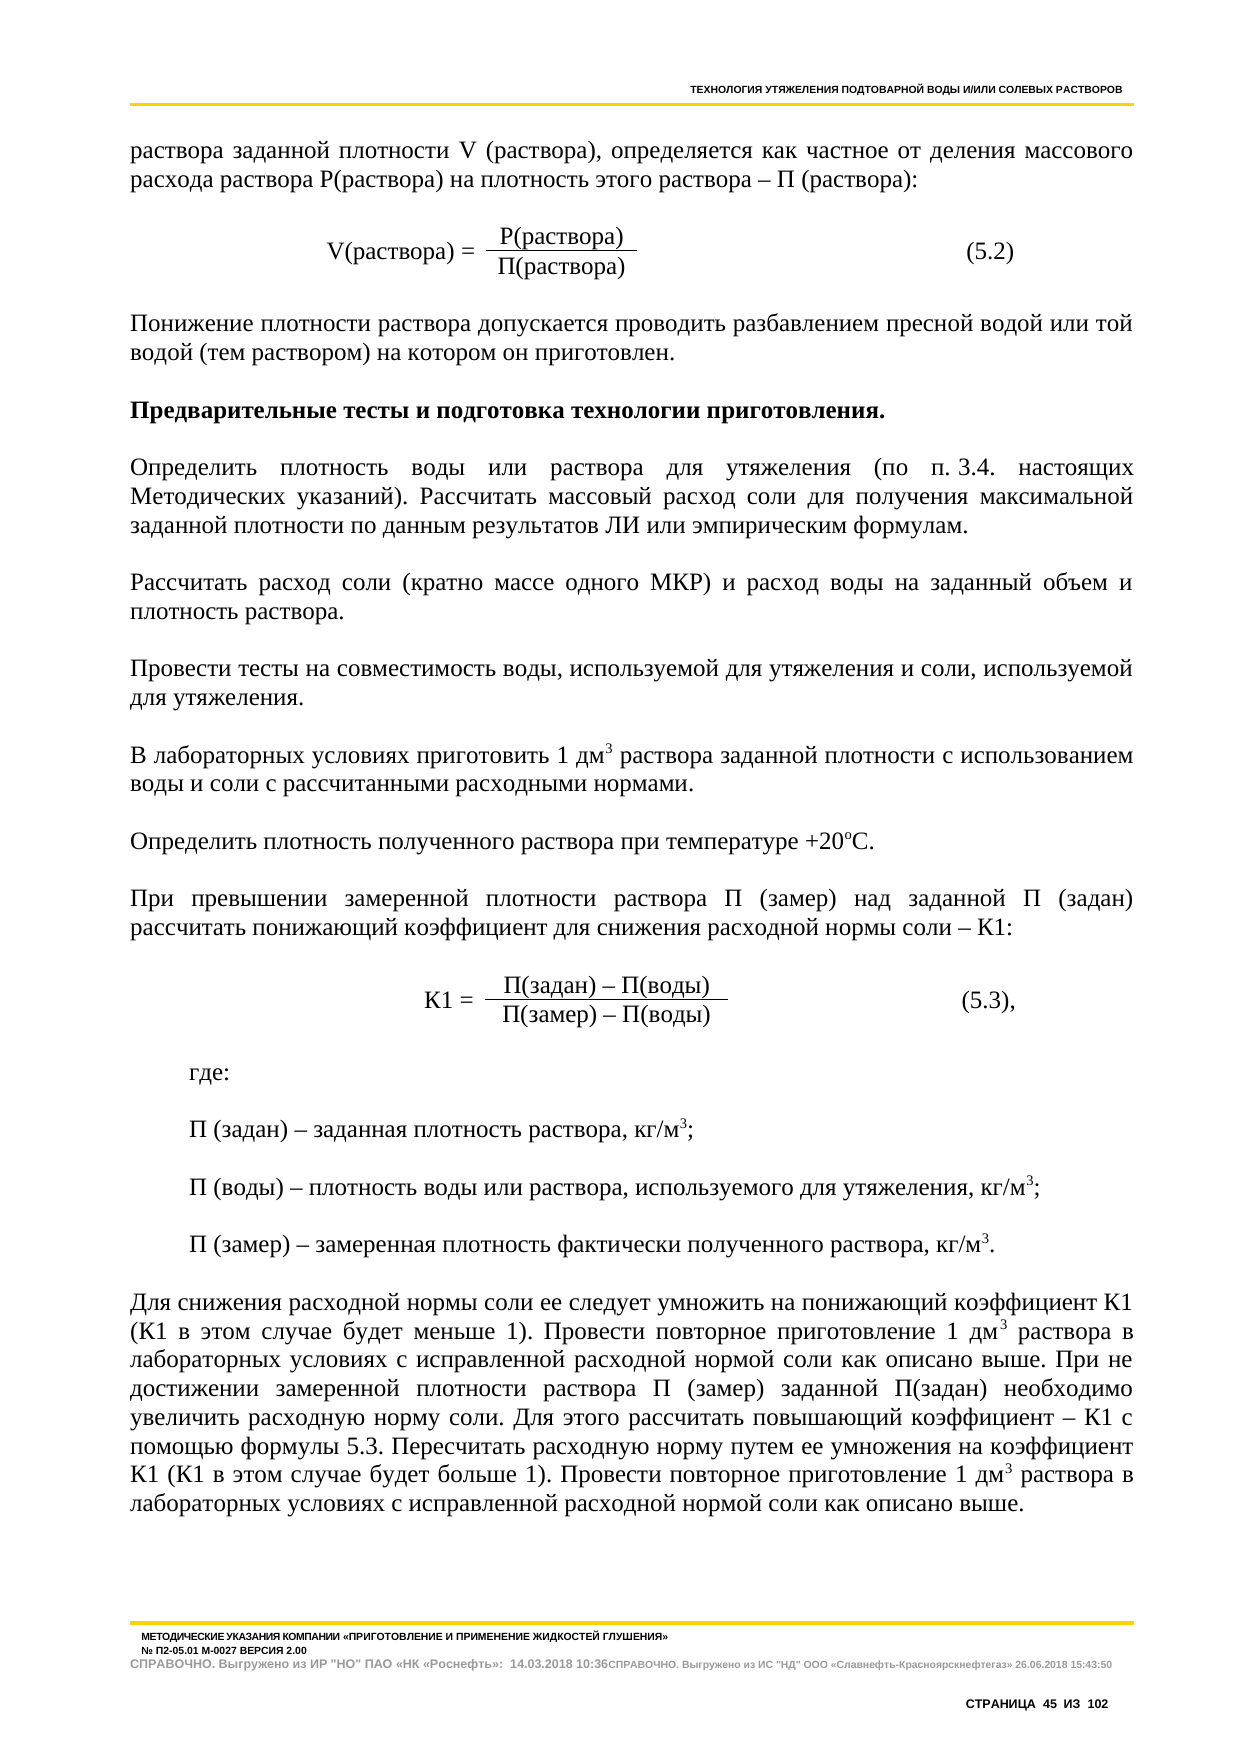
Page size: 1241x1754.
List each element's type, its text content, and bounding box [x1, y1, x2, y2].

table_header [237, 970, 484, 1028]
text Рассчитать расход соли (кратно массе одного МКР) и расход воды на заданный объем и плотность раствора. [130, 567, 1134, 625]
text Предварительные тесты и подготовка технологии приготовления. [130, 395, 1134, 423]
text П (воды) – плотность воды или раствора, используемого для утяжеления, кг/м3; [189, 1172, 1134, 1201]
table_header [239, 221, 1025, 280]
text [130, 135, 1134, 192]
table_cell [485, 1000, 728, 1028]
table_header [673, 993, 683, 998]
text Определить плотность воды или раствора для утяжеления (по п. 3.4. настоящих Методических указаний). Рассчитать массовый расход соли для получения максимальной заданной плотности по данным результатов ЛИ или эмпирическим формулам. [130, 452, 1134, 538]
text Понижение плотности раствора допускается проводить разбавлением пресной водой или той водой (тем раствором) на котором он приготовлен. [130, 308, 1134, 366]
text Для снижения расходной нормы соли ее следует умножить на понижающий коэффициент К1 (К1 в этом случае будет меньше 1). Провести повторное приготовление 1 дм3 раствора в лабораторных условиях с исправленной расходной нормой соли как описано выше. При не достижении замеренной плотности раствора П (замер) заданной П(задан) необходимо увеличить расходную норму соли. Для этого рассчитать повышающий коэффициент – К1 с помощью формулы 5.3. Пересчитать расходную норму путем ее умножения на коэффициент К1 (К1 в этом случае будет больше 1). Провести повторное приготовление 1 дм3 раствора в лабораторных условиях с исправленной расходной нормой соли как описано выше. [130, 1287, 1134, 1517]
text П (замер) – замеренная плотность фактически полученного раствора, кг/м3. [189, 1229, 1134, 1258]
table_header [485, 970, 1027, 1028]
text В лабораторных условиях приготовить 1 дм3 раствора заданной плотности с использованием воды и соли с рассчитанными расходными нормами. [130, 740, 1134, 797]
text где: [189, 1057, 1134, 1086]
text Провести тесты на совместимость воды, используемой для утяжеления и соли, используемой для утяжеления. [130, 653, 1134, 711]
text При превышении замеренной плотности раствора П (замер) над заданной П (задан) рассчитать понижающий коэффициент для снижения расходной нормы соли – К1: [130, 883, 1134, 941]
text Определить плотность полученного раствора при температуре +20оС. [130, 826, 1134, 855]
text П (задан) – заданная плотность раствора, кг/м3; [189, 1114, 1134, 1143]
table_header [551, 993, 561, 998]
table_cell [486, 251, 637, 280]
